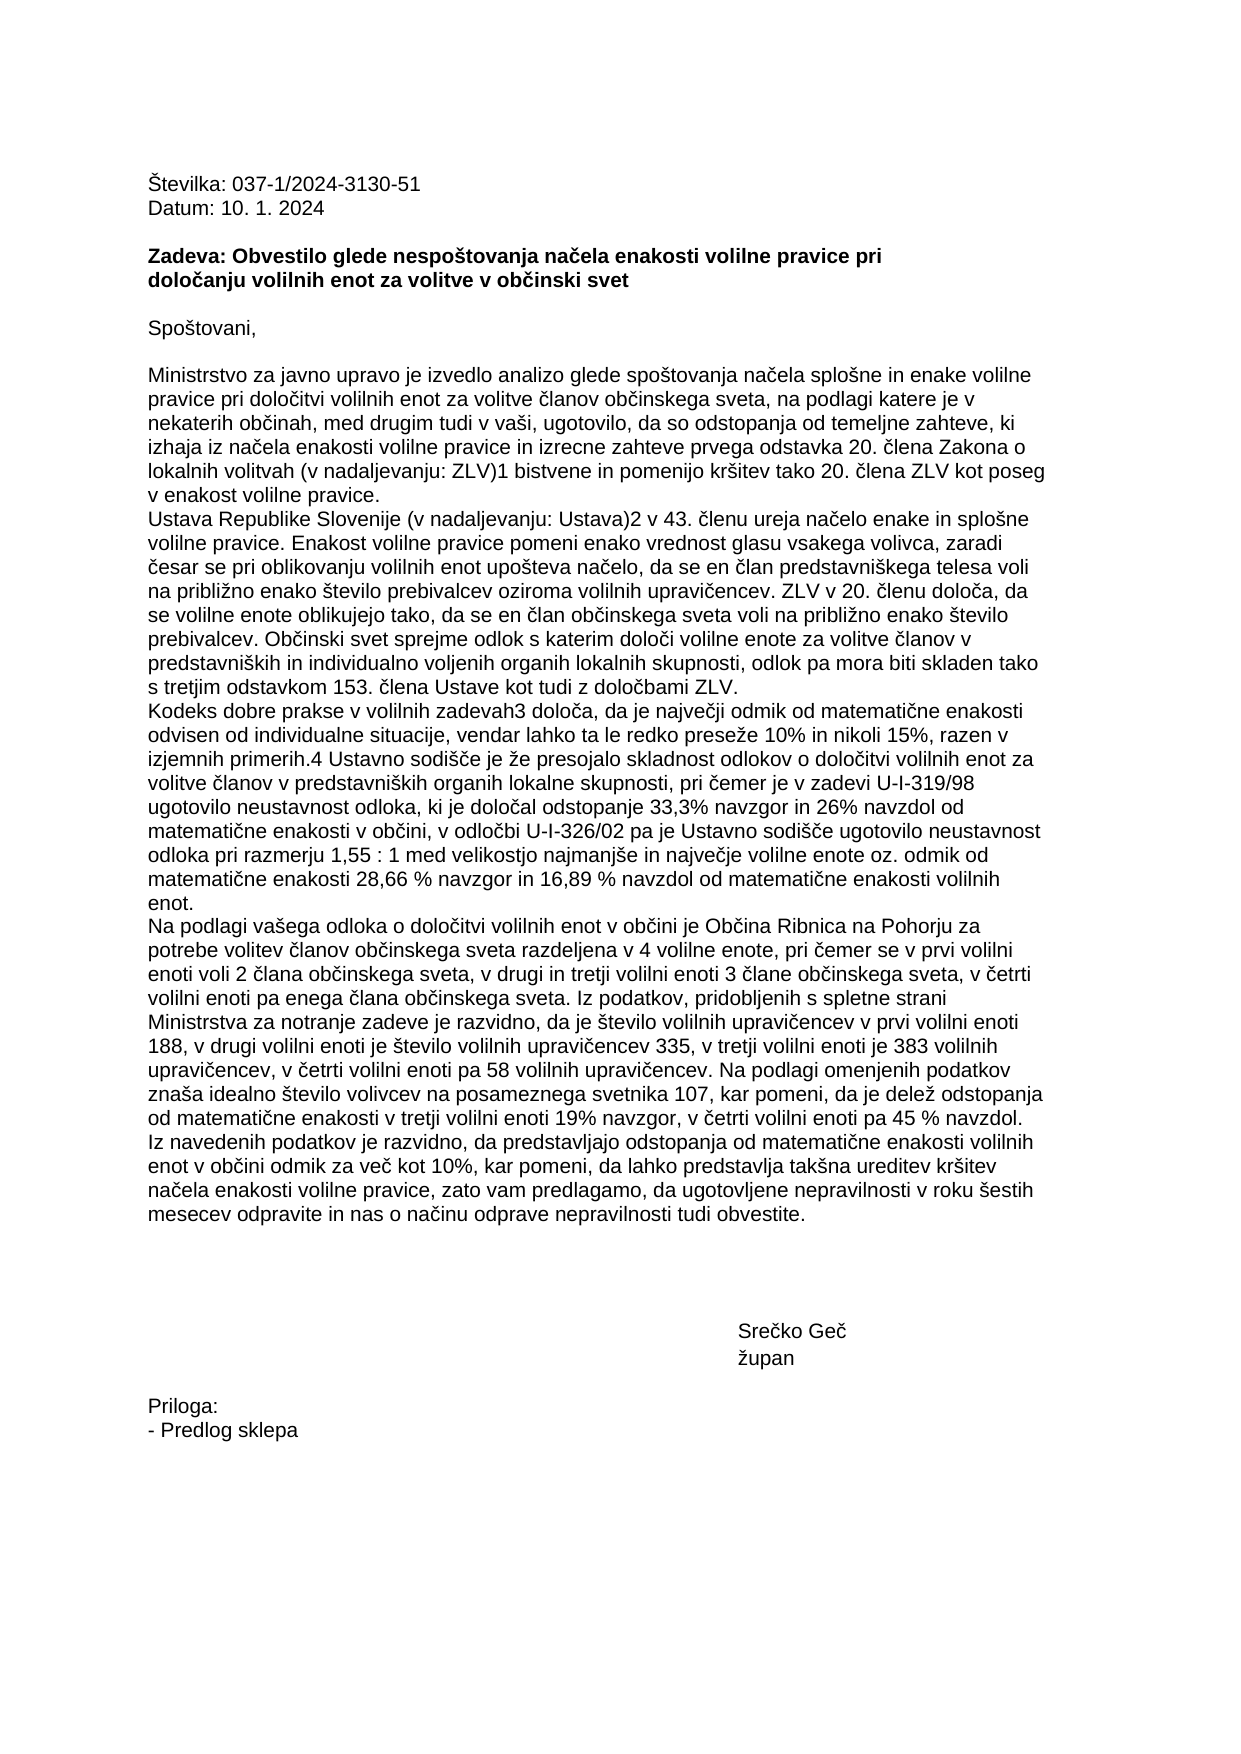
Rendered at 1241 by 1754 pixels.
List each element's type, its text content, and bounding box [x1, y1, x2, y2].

text Na podlagi vašega odloka o določitvi volilnih enot v občini je Občina Ribnica na Pohorju za [148, 914, 1093, 938]
text načela enakosti volilne pravice, zato vam predlagamo, da ugotovljene nepravilnosti v roku šestih [148, 1178, 1093, 1202]
text enot. [148, 890, 1093, 914]
text odloka pri razmerju 1,55 : 1 med velikostjo najmanjše in največje volilne enote oz. odmik od [148, 842, 1093, 866]
text določanju volilnih enot za volitve v občinski svet [148, 267, 1093, 291]
text Priloga: [148, 1393, 1093, 1417]
text Ministrstva za notranje zadeve je razvidno, da je število volilnih upravičencev v prvi volilni enoti [148, 1010, 1093, 1034]
text volilne pravice. Enakost volilne pravice pomeni enako vrednost glasu vsakega volivca, zaradi [148, 531, 1093, 555]
text - Predlog sklepa [148, 1417, 1093, 1441]
text izhaja iz načela enakosti volilne pravice in izrecne zahteve prvega odstavka 20. člena Zakona o [148, 435, 1093, 459]
text Iz navedenih podatkov je razvidno, da predstavljajo odstopanja od matematične enakosti volilnih [148, 1130, 1093, 1154]
text lokalnih volitvah (v nadaljevanju: ZLV)1 bistvene in pomenijo kršitev tako 20. člena ZLV kot poseg [148, 459, 1093, 483]
text župan [148, 1342, 1093, 1369]
text matematične enakosti 28,66 % navzgor in 16,89 % navzdol od matematične enakosti volilnih [148, 866, 1093, 890]
text česar se pri oblikovanju volilnih enot upošteva načelo, da se en član predstavniškega telesa voli [148, 555, 1093, 579]
text Številka: 037-1/2024-3130-51 [148, 172, 1093, 196]
text se volilne enote oblikujejo tako, da se en član občinskega sveta voli na približno enako število [148, 603, 1093, 627]
text ugotovilo neustavnost odloka, ki je določal odstopanje 33,3% navzgor in 26% navzdol od [148, 794, 1093, 818]
text prebivalcev. Občinski svet sprejme odlok s katerim določi volilne enote za volitve članov v [148, 627, 1093, 651]
text volilni enoti pa enega člana občinskega sveta. Iz podatkov, pridobljenih s spletne strani [148, 986, 1093, 1010]
text Ministrstvo za javno upravo je izvedlo analizo glede spoštovanja načela splošne in enake volilne [148, 363, 1093, 387]
text enot v občini odmik za več kot 10%, kar pomeni, da lahko predstavlja takšna ureditev kršitev [148, 1154, 1093, 1178]
text matematične enakosti v občini, v odločbi U-I-326/02 pa je Ustavno sodišče ugotovilo neustavnost [148, 818, 1093, 842]
text v enakost volilne pravice. [148, 483, 1093, 507]
text Kodeks dobre prakse v volilnih zadevah3 določa, da je največji odmik od matematične enakosti [148, 699, 1093, 723]
text mesecev odpravite in nas o načinu odprave nepravilnosti tudi obvestite. [148, 1202, 1093, 1226]
text Spoštovani, [148, 315, 1093, 339]
text od matematične enakosti v tretji volilni enoti 19% navzgor, v četrti volilni enoti pa 45 % navzdol. [148, 1106, 1093, 1130]
text Ustava Republike Slovenije (v nadaljevanju: Ustava)2 v 43. členu ureja načelo enake in splošne [148, 507, 1093, 531]
text volitve članov v predstavniških organih lokalne skupnosti, pri čemer je v zadevi U-I-319/98 [148, 771, 1093, 794]
text odvisen od individualne situacije, vendar lahko ta le redko preseže 10% in nikoli 15%, razen v [148, 723, 1093, 747]
text nekaterih občinah, med drugim tudi v vaši, ugotovilo, da so odstopanja od temeljne zahteve, ki [148, 411, 1093, 435]
text Zadeva: Obvestilo glede nespoštovanja načela enakosti volilne pravice pri [148, 243, 1093, 267]
text izjemnih primerih.4 Ustavno sodišče je že presojalo skladnost odlokov o določitvi volilnih enot za [148, 747, 1093, 771]
text predstavniških in individualno voljenih organih lokalnih skupnosti, odlok pa mora biti skladen tako [148, 651, 1093, 675]
text Srečko Geč [148, 1315, 1093, 1342]
text upravičencev, v četrti volilni enoti pa 58 volilnih upravičencev. Na podlagi omenjenih podatkov [148, 1058, 1093, 1082]
text Datum: 10. 1. 2024 [148, 196, 1093, 219]
text pravice pri določitvi volilnih enot za volitve članov občinskega sveta, na podlagi katere je v [148, 387, 1093, 411]
text znaša idealno število volivcev na posameznega svetnika 107, kar pomeni, da je delež odstopanja [148, 1082, 1093, 1106]
text na približno enako število prebivalcev oziroma volilnih upravičencev. ZLV v 20. členu določa, da [148, 579, 1093, 603]
text enoti voli 2 člana občinskega sveta, v drugi in tretji volilni enoti 3 člane občinskega sveta, v četrti [148, 962, 1093, 986]
text s tretjim odstavkom 153. člena Ustave kot tudi z določbami ZLV. [148, 675, 1093, 699]
text 188, v drugi volilni enoti je število volilnih upravičencev 335, v tretji volilni enoti je 383 volilnih [148, 1034, 1093, 1058]
text potrebe volitev članov občinskega sveta razdeljena v 4 volilne enote, pri čemer se v prvi volilni [148, 938, 1093, 962]
